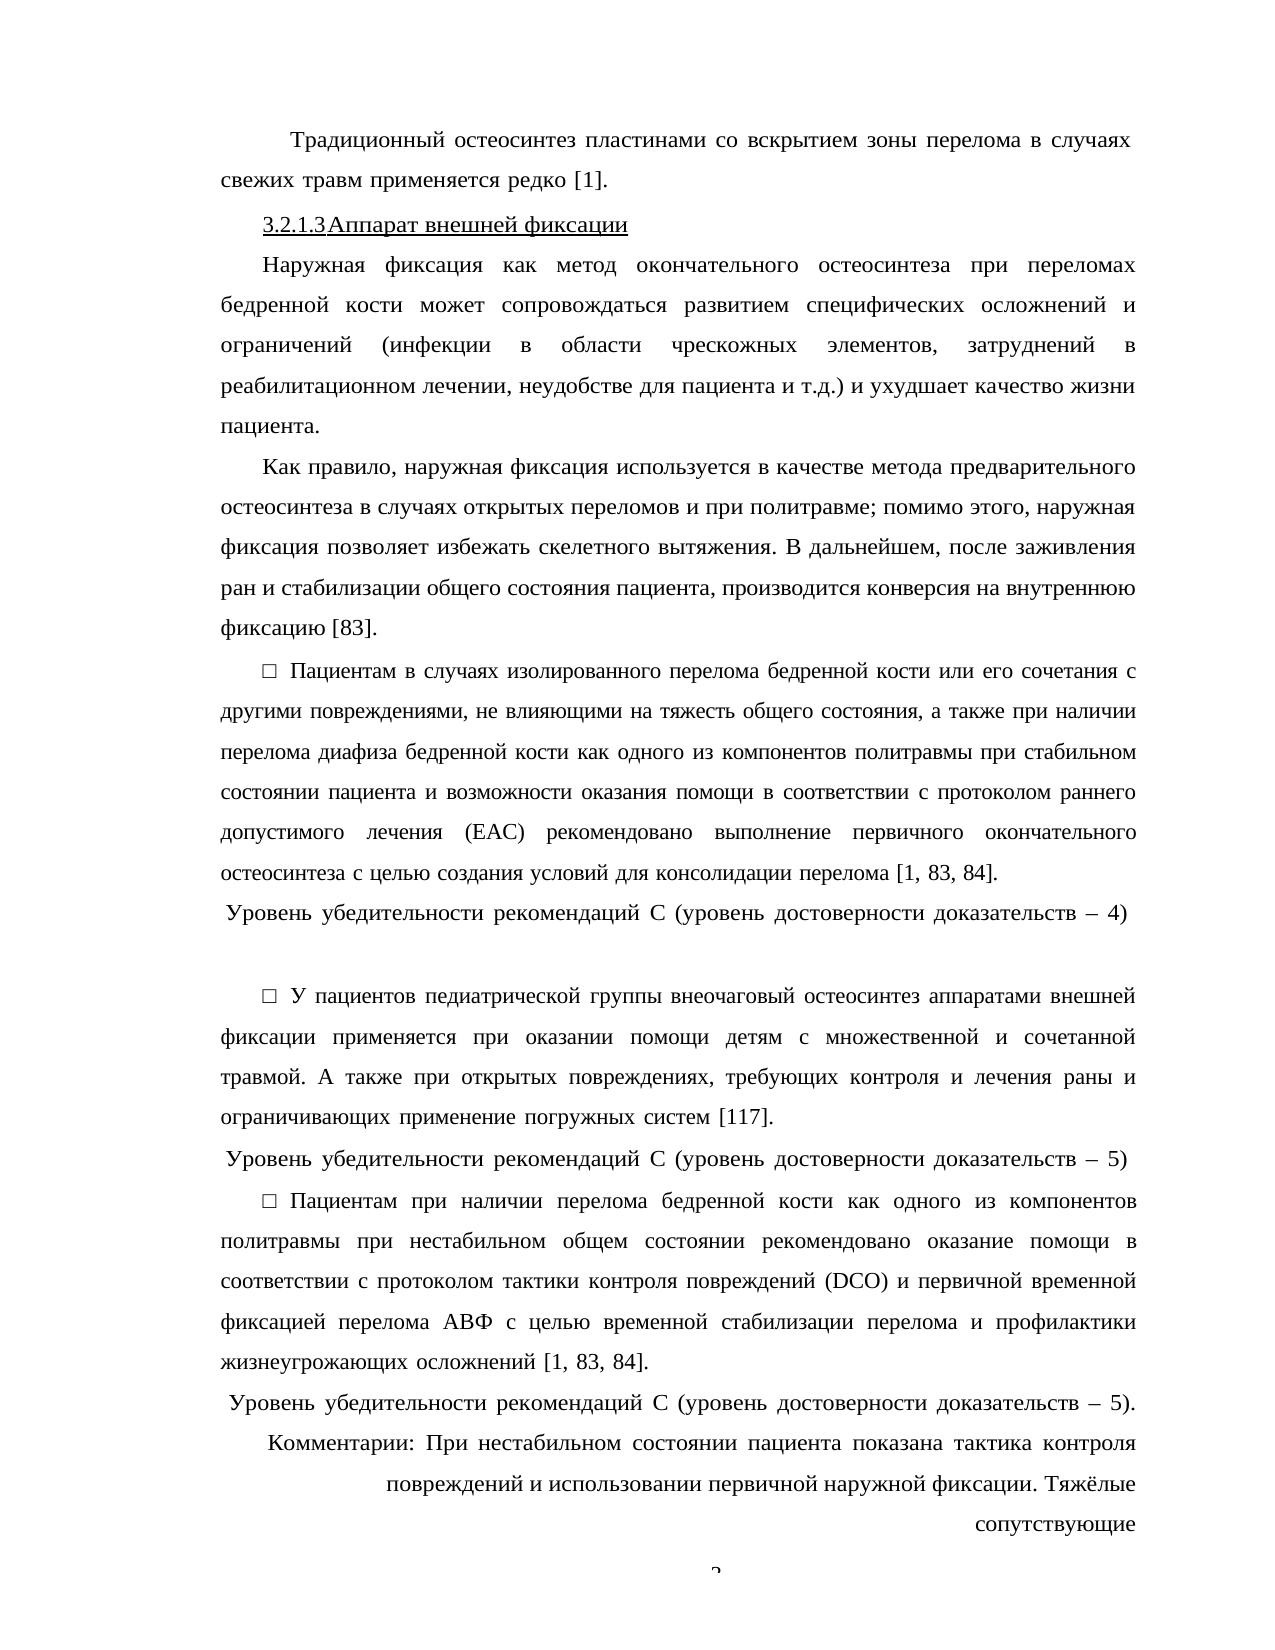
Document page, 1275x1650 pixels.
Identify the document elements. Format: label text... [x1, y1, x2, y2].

text Уровень убедительности рекомендаций С (уровень достоверности доказательств – 4) [220, 899, 1127, 926]
list Аппарат внешней фиксации [262, 211, 1148, 237]
list У пациентов педиатрической группы внеочаговый остеосинтез аппаратами внешней фиксации применяется при оказании помощи детям с множественной и сочетанной травмой. А также при открытых повреждениях, требующих контроля и лечения раны и ограничивающих применение погружных систем [117]. [220, 982, 1136, 1130]
text Наружная фиксация как метод окончательного остеосинтеза при переломах бедренной кости может сопровождаться развитием специфических осложнений и ограничений (инфекции в области чрескожных элементов, затруднений в реабилитационном лечении, неудобстве для пациента и т.д.) и ухудшает качество жизни пациента. [220, 251, 1136, 438]
text Уровень убедительности рекомендаций C (уровень достоверности доказательств – 5). Комментарии: При нестабильном состоянии пациента показана тактика контроля повреждений и использовании первичной наружной фиксации. Тяжёлые сопутствующие [220, 1389, 1136, 1537]
text Традиционный остеосинтез пластинами со вскрытием зоны перелома в случаях свежих травм применяется редко [1]. [220, 126, 1137, 192]
text Как правило, наружная фиксация используется в качестве метода предварительного остеосинтеза в случаях открытых переломов и при политравме; помимо этого, наружная фиксация позволяет избежать скелетного вытяжения. В дальнейшем, после заживления ран и стабилизации общего состояния пациента, производится конверсия на внутреннюю фиксацию [83]. [220, 453, 1136, 640]
list Пациентам в случаях изолированного перелома бедренной кости или его сочетания с другими повреждениями, не влияющими на тяжесть общего состояния, а также при наличии перелома диафиза бедренной кости как одного из компонентов политравмы при стабильном состоянии пациента и возможности оказания помощи в соответствии с протоколом раннего допустимого лечения (ЕAС) рекомендовано выполнение первичного окончательного остеосинтеза с целью создания условий для консолидации перелома [1, 83, 84]. [220, 657, 1137, 885]
text Уровень убедительности рекомендаций С (уровень достоверности доказательств – 5) [220, 1144, 1127, 1171]
list Пациентам при наличии перелома бедренной кости как одного из компонентов политравмы при нестабильном общем состоянии рекомендовано оказание помощи в соответствии с протоколом тактики контроля повреждений (DCO) и первичной временной фиксацией перелома АВФ с целью временной стабилизации перелома и профилактики жизнеугрожающих осложнений [1, 83, 84]. [220, 1187, 1137, 1374]
